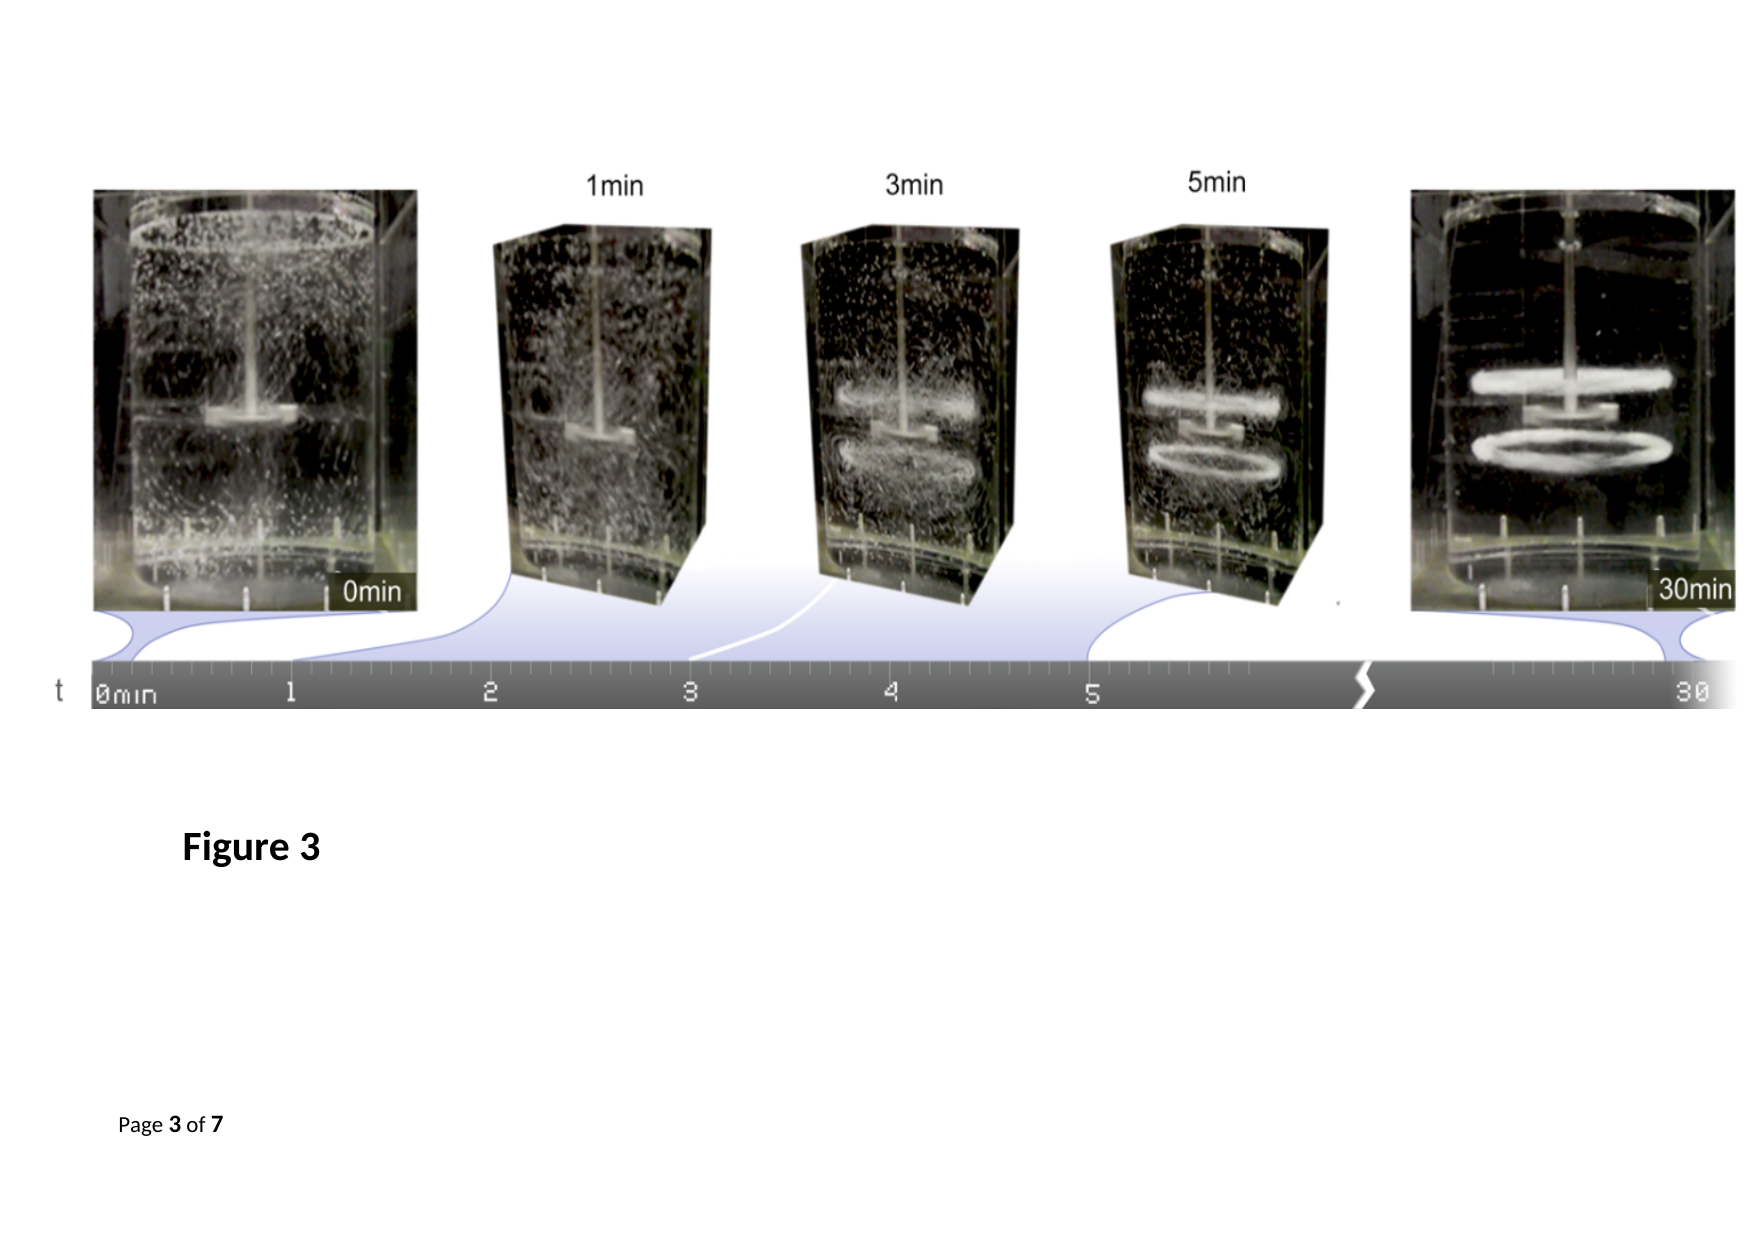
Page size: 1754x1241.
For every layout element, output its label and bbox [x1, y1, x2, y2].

picture [48, 147, 1754, 709]
